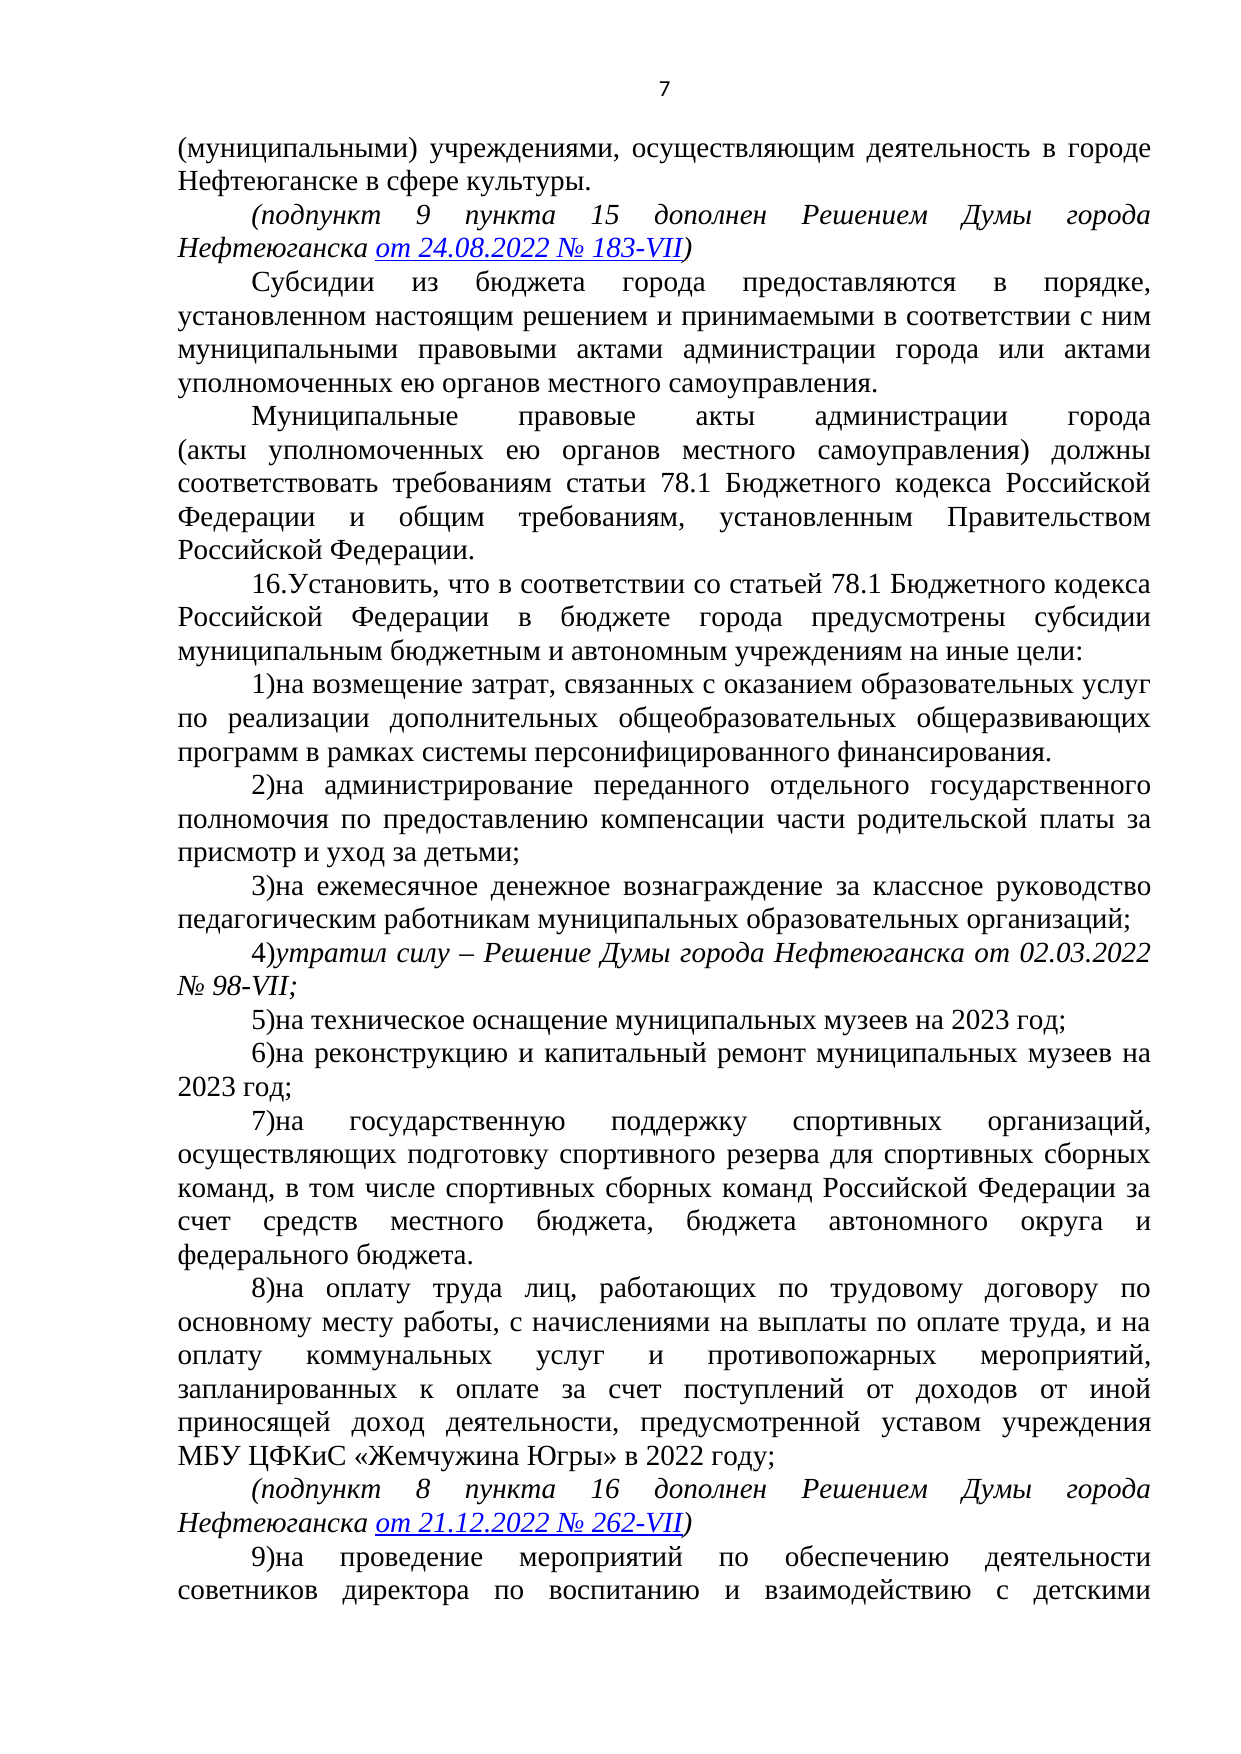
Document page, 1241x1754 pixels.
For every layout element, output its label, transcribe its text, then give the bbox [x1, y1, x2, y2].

text 8)на оплату труда лиц, работающих по трудовому договору по основному месту работы, с начислениями на выплаты по оплате труда, и на оплату коммунальных услуг и противопожарных мероприятий, запланированных к оплате за счет поступлений от доходов от иной приносящей доход деятельности, предусмотренной уставом учреждения МБУ ЦФКиС «Жемчужина Югры» в 2022 году; [177, 1270, 1152, 1472]
text 16.Установить, что в соответствии со статьей 78.1 Бюджетного кодекса Российской Федерации в бюджете города предусмотрены субсидии муниципальным бюджетным и автономным учреждениям на иные цели: [177, 566, 1152, 667]
text 6)на реконструкцию и капитальный ремонт муниципальных музеев на 2023 год; [177, 1036, 1152, 1103]
text 4)утратил силу – Решение Думы города Нефтеюганска от 02.03.2022 № 98-VII; [177, 935, 1152, 1002]
text 2)на администрирование переданного отдельного государственного полномочия по предоставлению компенсации части родительской платы за присмотр и уход за детьми; [177, 767, 1152, 868]
text 1)на возмещение затрат, связанных с оказанием образовательных услуг по реализации дополнительных общеобразовательных общеразвивающих программ в рамках системы персонифицированного финансирования. [177, 667, 1152, 767]
text 5)на техническое оснащение муниципальных музеев на 2023 год; [177, 1002, 1152, 1036]
text Субсидии из бюджета города предоставляются в порядке, установленном настоящим решением и принимаемыми в соответствии с ним муниципальными правовыми актами администрации города или актами уполномоченных ею органов местного самоуправления. [177, 264, 1152, 398]
text (подпункт 8 пункта 16 дополнен Решением Думы города Нефтеюганска от 21.12.2022 № 262-VII) [177, 1472, 1152, 1539]
text Муниципальные правовые акты администрации города (акты уполномоченных ею органов местного самоуправления) должны соответствовать требованиям статьи 78.1 Бюджетного кодекса Российской Федерации и общим требованиям, установленным Правительством Российской Федерации. [177, 398, 1152, 566]
text (подпункт 9 пункта 15 дополнен Решением Думы города Нефтеюганска от 24.08.2022 № 183-VII) [177, 197, 1152, 264]
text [177, 1539, 1152, 1606]
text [177, 130, 1152, 197]
text 3)на ежемесячное денежное вознаграждение за классное руководство педагогическим работникам муниципальных образовательных организаций; [177, 868, 1152, 935]
text 7)на государственную поддержку спортивных организаций, осуществляющих подготовку спортивного резерва для спортивных сборных команд, в том числе спортивных сборных команд Российской Федерации за счет средств местного бюджета, бюджета автономного округа и федерального бюджета. [177, 1103, 1152, 1270]
